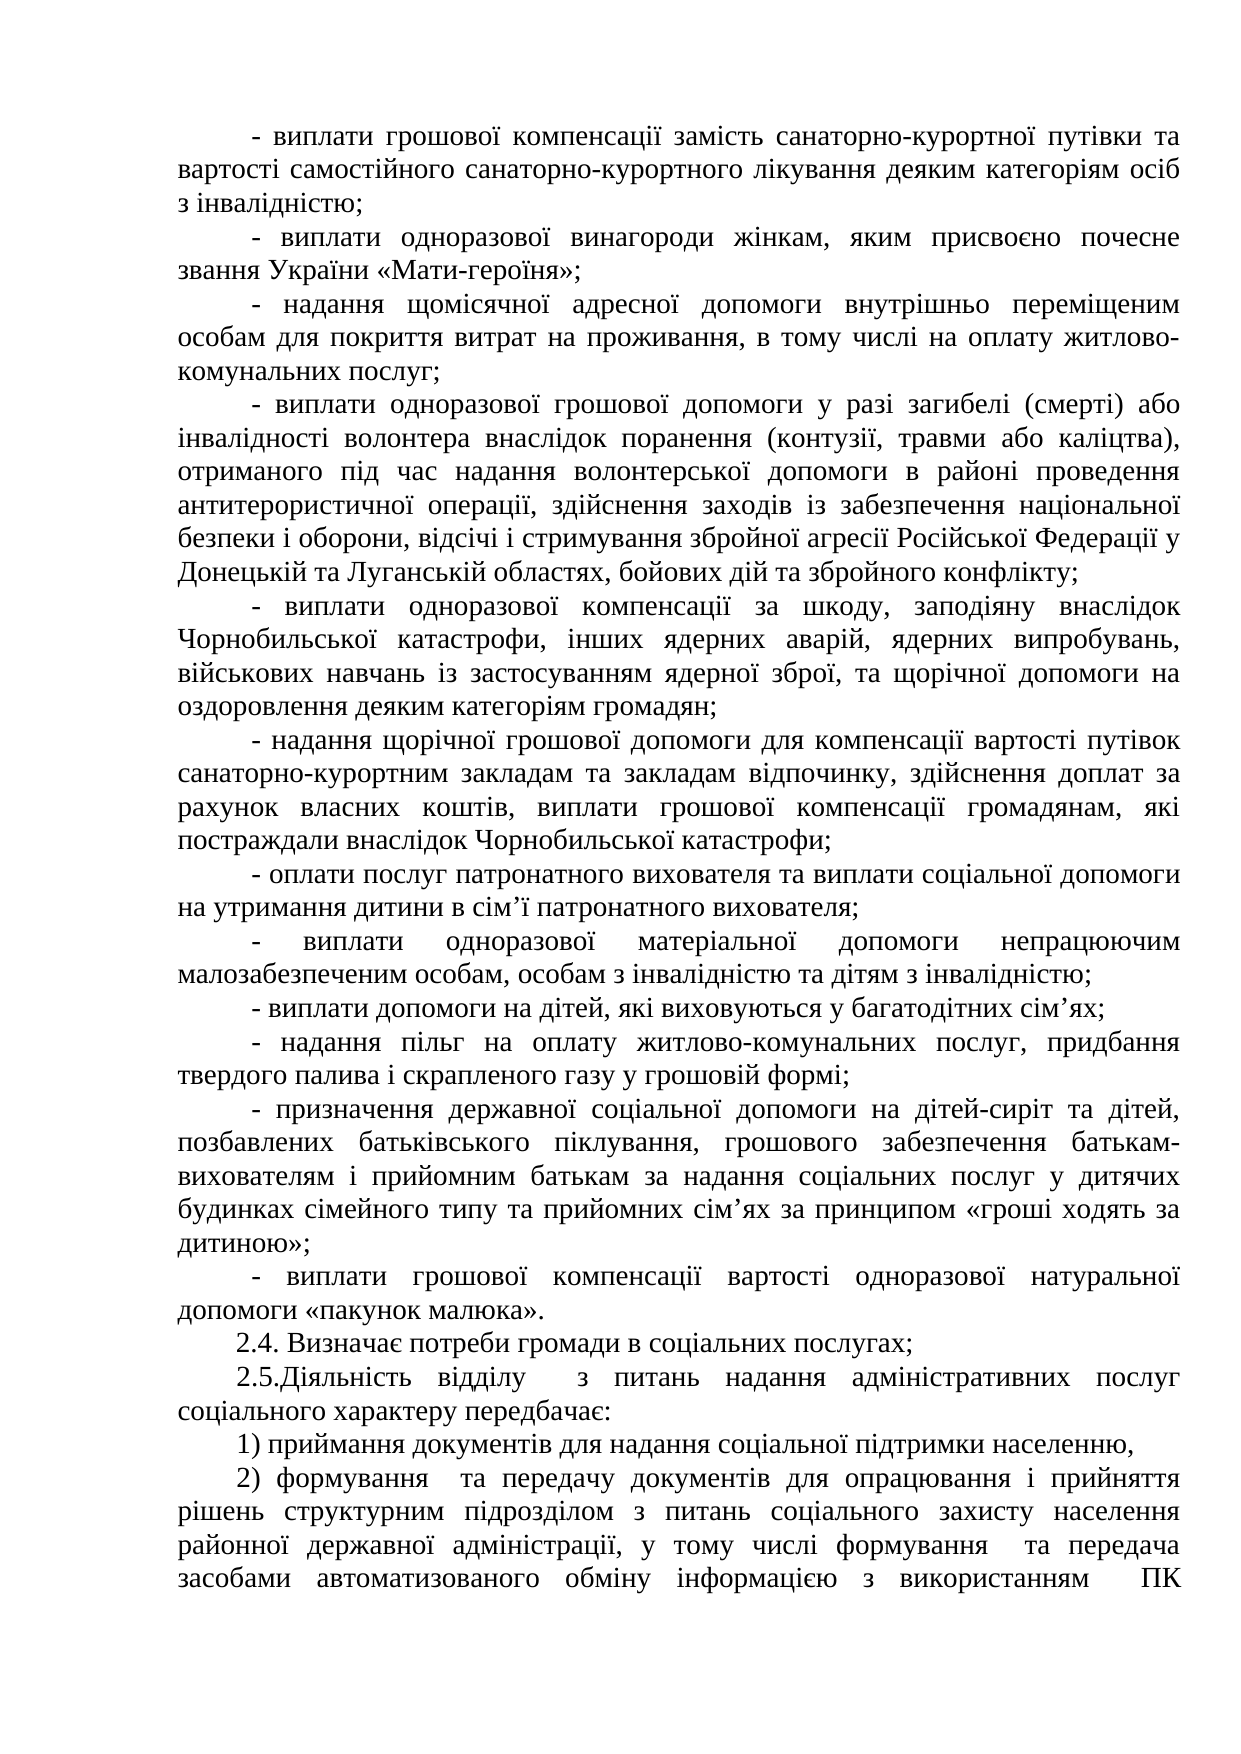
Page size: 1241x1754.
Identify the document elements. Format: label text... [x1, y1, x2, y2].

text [177, 1460, 1181, 1594]
text 2.4. Визначає потреби громади в соціальних послугах; [177, 1326, 1181, 1359]
text - призначення державної соціальної допомоги на дітей-сиріт та дітей, позбавлених батьківського піклування, грошового забезпечення батькам-вихователям і прийомним батькам за надання соціальних послуг у дитячих будинках сімейного типу та прийомних сім’ях за принципом «гроші ходять за дитиною»; [177, 1091, 1181, 1258]
text - виплати одноразової компенсації за шкоду, заподіяну внаслідок Чорнобильської катастрофи, інших ядерних аварій, ядерних випробувань, військових навчань із застосуванням ядерної зброї, та щорічної допомоги на оздоровлення деяким категоріям громадян; [177, 588, 1181, 722]
text - виплати одноразової матеріальної допомоги непрацюючим малозабезпеченим особам, особам з інвалідністю та дітям з інвалідністю; [177, 923, 1181, 990]
text - виплати одноразової винагороди жінкам, яким присвоєно почесне звання України «Мати-героїня»; [177, 219, 1181, 286]
text - виплати грошової компенсації вартості одноразової натуральної допомоги «пакунок малюка». [177, 1258, 1181, 1326]
text - надання щорічної грошової допомоги для компенсації вартості путівок санаторно-курортним закладам та закладам відпочинку, здійснення доплат за рахунок власних коштів, виплати грошової компенсації громадянам, які постраждали внаслідок Чорнобильської катастрофи; [177, 722, 1181, 856]
text - виплати одноразової грошової допомоги у разі загибелі (смерті) або інвалідності волонтера внаслідок поранення (контузії, травми або каліцтва), отриманого під час надання волонтерської допомоги в районі проведення антитерористичної операції, здійснення заходів із забезпечення національної безпеки і оборони, відсічі і стримування збройної агресії Російської Федерації у Донецькій та Луганській областях, бойових дій та збройного конфлікту; [177, 386, 1181, 588]
text - виплати допомоги на дітей, які виховуються у багатодітних сім’ях; [177, 990, 1181, 1024]
text - виплати грошової компенсації замість санаторно-курортної путівки та вартості самостійного санаторно-курортного лікування деяким категоріям осіб з інвалідністю; [177, 118, 1181, 219]
text 1) приймання документів для надання соціальної підтримки населенню, [177, 1426, 1181, 1460]
text 2.5.Діяльність відділу з питань надання адміністративних послуг соціального характеру передбачає: [177, 1359, 1181, 1426]
text - надання пільг на оплату житлово-комунальних послуг, придбання твердого палива і скрапленого газу у грошовій формі; [177, 1024, 1181, 1091]
text - оплати послуг патронатного вихователя та виплати соціальної допомоги на утримання дитини в сім’ї патронатного вихователя; [177, 856, 1181, 923]
text - надання щомісячної адресної допомоги внутрішньо переміщеним особам для покриття витрат на проживання, в тому числі на оплату житлово-комунальних послуг; [177, 286, 1181, 386]
